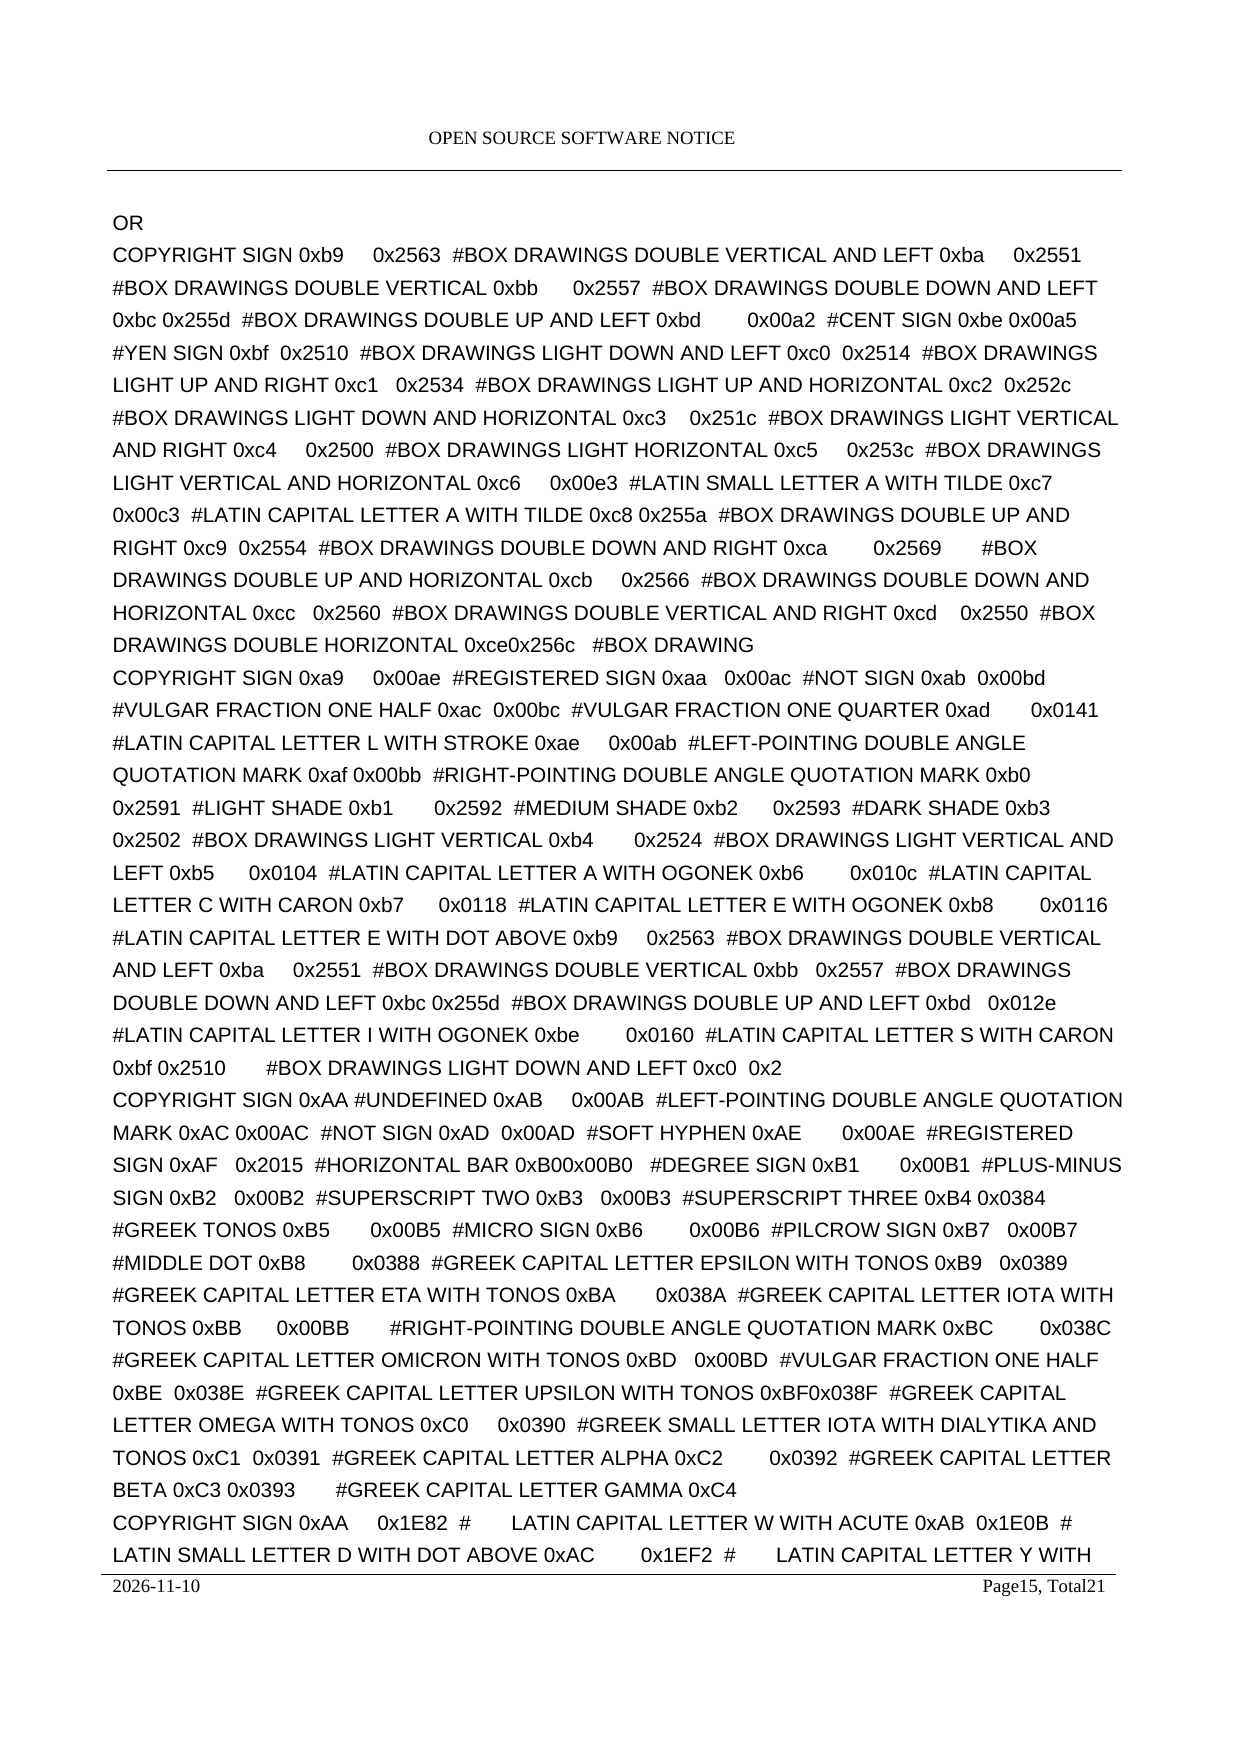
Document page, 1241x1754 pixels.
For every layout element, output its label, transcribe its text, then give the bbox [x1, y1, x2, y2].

text COPYRIGHT SIGN 0xAA #UNDEFINED 0xAB 0x00AB #LEFT-POINTING DOUBLE ANGLE QUOTATION MARK 0xAC 0x00AC #NOT SIGN 0xAD 0x00AD #SOFT HYPHEN 0xAE 0x00AE #REGISTERED SIGN 0xAF 0x2015 #HORIZONTAL BAR 0xB00x00B0 #DEGREE SIGN 0xB1 0x00B1 #PLUS-MINUS SIGN 0xB2 0x00B2 #SUPERSCRIPT TWO 0xB3 0x00B3 #SUPERSCRIPT THREE 0xB4 0x0384 #GREEK TONOS 0xB5 0x00B5 #MICRO SIGN 0xB6 0x00B6 #PILCROW SIGN 0xB7 0x00B7 #MIDDLE DOT 0xB8 0x0388 #GREEK CAPITAL LETTER EPSILON WITH TONOS 0xB9 0x0389 #GREEK CAPITAL LETTER ETA WITH TONOS 0xBA 0x038A #GREEK CAPITAL LETTER IOTA WITH TONOS 0xBB 0x00BB #RIGHT-POINTING DOUBLE ANGLE QUOTATION MARK 0xBC 0x038C #GREEK CAPITAL LETTER OMICRON WITH TONOS 0xBD 0x00BD #VULGAR FRACTION ONE HALF 0xBE 0x038E #GREEK CAPITAL LETTER UPSILON WITH TONOS 0xBF0x038F #GREEK CAPITAL LETTER OMEGA WITH TONOS 0xC0 0x0390 #GREEK SMALL LETTER IOTA WITH DIALYTIKA AND TONOS 0xC1 0x0391 #GREEK CAPITAL LETTER ALPHA 0xC2 0x0392 #GREEK CAPITAL LETTER BETA 0xC3 0x0393 #GREEK CAPITAL LETTER GAMMA 0xC4 [112, 1084, 1128, 1506]
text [112, 1506, 1128, 1571]
text COPYRIGHT SIGN 0xb9 0x2563 #BOX DRAWINGS DOUBLE VERTICAL AND LEFT 0xba 0x2551 #BOX DRAWINGS DOUBLE VERTICAL 0xbb 0x2557 #BOX DRAWINGS DOUBLE DOWN AND LEFT 0xbc 0x255d #BOX DRAWINGS DOUBLE UP AND LEFT 0xbd 0x00a2 #CENT SIGN 0xbe 0x00a5 #YEN SIGN 0xbf 0x2510 #BOX DRAWINGS LIGHT DOWN AND LEFT 0xc0 0x2514 #BOX DRAWINGS LIGHT UP AND RIGHT 0xc1 0x2534 #BOX DRAWINGS LIGHT UP AND HORIZONTAL 0xc2 0x252c #BOX DRAWINGS LIGHT DOWN AND HORIZONTAL 0xc3 0x251c #BOX DRAWINGS LIGHT VERTICAL AND RIGHT 0xc4 0x2500 #BOX DRAWINGS LIGHT HORIZONTAL 0xc5 0x253c #BOX DRAWINGS LIGHT VERTICAL AND HORIZONTAL 0xc6 0x00e3 #LATIN SMALL LETTER A WITH TILDE 0xc7 0x00c3 #LATIN CAPITAL LETTER A WITH TILDE 0xc8 0x255a #BOX DRAWINGS DOUBLE UP AND RIGHT 0xc9 0x2554 #BOX DRAWINGS DOUBLE DOWN AND RIGHT 0xca 0x2569 #BOX DRAWINGS DOUBLE UP AND HORIZONTAL 0xcb 0x2566 #BOX DRAWINGS DOUBLE DOWN AND HORIZONTAL 0xcc 0x2560 #BOX DRAWINGS DOUBLE VERTICAL AND RIGHT 0xcd 0x2550 #BOX DRAWINGS DOUBLE HORIZONTAL 0xce0x256c #BOX DRAWING [112, 239, 1128, 661]
text COPYRIGHT SIGN 0xa9 0x00ae #REGISTERED SIGN 0xaa 0x00ac #NOT SIGN 0xab 0x00bd #VULGAR FRACTION ONE HALF 0xac 0x00bc #VULGAR FRACTION ONE QUARTER 0xad 0x0141 #LATIN CAPITAL LETTER L WITH STROKE 0xae 0x00ab #LEFT-POINTING DOUBLE ANGLE QUOTATION MARK 0xaf 0x00bb #RIGHT-POINTING DOUBLE ANGLE QUOTATION MARK 0xb0 0x2591 #LIGHT SHADE 0xb1 0x2592 #MEDIUM SHADE 0xb2 0x2593 #DARK SHADE 0xb3 0x2502 #BOX DRAWINGS LIGHT VERTICAL 0xb4 0x2524 #BOX DRAWINGS LIGHT VERTICAL AND LEFT 0xb5 0x0104 #LATIN CAPITAL LETTER A WITH OGONEK 0xb6 0x010c #LATIN CAPITAL LETTER C WITH CARON 0xb7 0x0118 #LATIN CAPITAL LETTER E WITH OGONEK 0xb8 0x0116 #LATIN CAPITAL LETTER E WITH DOT ABOVE 0xb9 0x2563 #BOX DRAWINGS DOUBLE VERTICAL AND LEFT 0xba 0x2551 #BOX DRAWINGS DOUBLE VERTICAL 0xbb 0x2557 #BOX DRAWINGS DOUBLE DOWN AND LEFT 0xbc 0x255d #BOX DRAWINGS DOUBLE UP AND LEFT 0xbd 0x012e #LATIN CAPITAL LETTER I WITH OGONEK 0xbe 0x0160 #LATIN CAPITAL LETTER S WITH CARON 0xbf 0x2510 #BOX DRAWINGS LIGHT DOWN AND LEFT 0xc0 0x2 [112, 661, 1128, 1084]
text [112, 206, 1128, 239]
